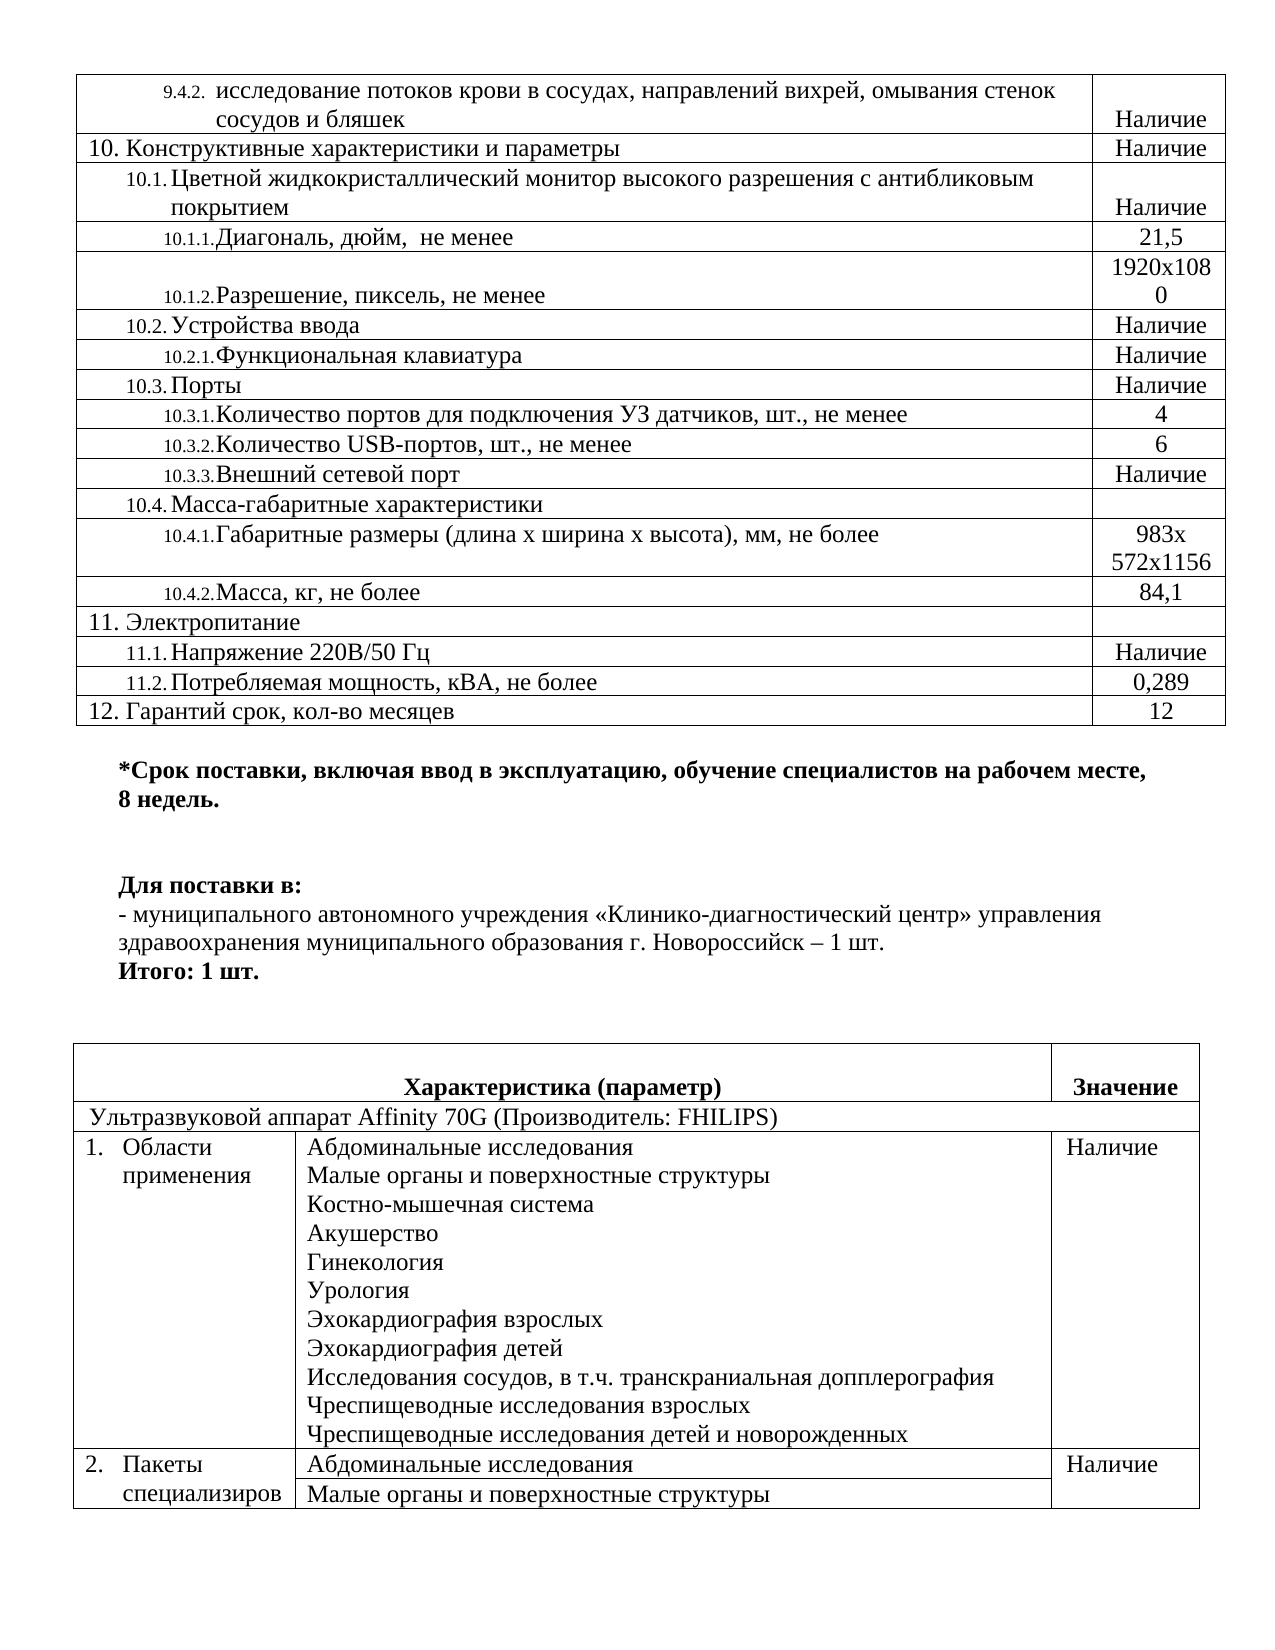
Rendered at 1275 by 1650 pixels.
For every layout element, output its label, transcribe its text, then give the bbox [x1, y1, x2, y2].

table_cell Количество портов для подключения УЗ датчиков, шт., не менее [77, 400, 1092, 428]
table_cell Устройства ввода [77, 310, 1092, 339]
table_cell Диагональ, дюйм, не менее [77, 222, 1092, 251]
table_cell Наличие [1093, 134, 1225, 162]
table_cell Цветной жидкокристаллический монитор высокого разрешения с антибликовым покрытием [77, 163, 1092, 221]
table_cell Абдоминальные исследования Малые органы и поверхностные структуры Костно-мышечная система Акушерство Гинекология Урология Эхокардиография взрослых Эхокардиография детей Исследования сосудов, в т.ч. транскраниальная допплерография Чреспищеводные исследования взрослых Чреспищеводные исследования детей и новорожденных [296, 1132, 1051, 1448]
table_cell 84,1 [1093, 577, 1225, 606]
table_cell Напряжение 220В/50 Гц [77, 637, 1092, 666]
text *Срок поставки, включая ввод в эксплуатацию, обучение специалистов на рабочем месте, [118, 755, 1181, 784]
table_cell Пакеты специализированных программ [74, 1449, 295, 1508]
table_cell Наличие [1093, 163, 1225, 221]
table_cell Порты [77, 370, 1092, 398]
table_cell 0,289 [1093, 667, 1225, 695]
table_cell Наличие [1093, 310, 1225, 339]
table_cell Масса-габаритные характеристики [77, 489, 1092, 518]
table_cell [1093, 607, 1225, 636]
text Для поставки в: [118, 870, 1181, 899]
table_cell 6 [1093, 429, 1225, 458]
table_cell Габаритные размеры (длина х ширина х высота), мм, не более [77, 519, 1092, 576]
table_cell Абдоминальные исследования [296, 1449, 1051, 1478]
table_cell Потребляемая мощность, кВА, не более [77, 667, 1092, 695]
table_cell Наличие [1093, 370, 1225, 398]
text - муниципального автономного учреждения «Клинико-диагностический центр» управления здравоохранения муниципального образования г. Новороссийск – 1 шт. [118, 899, 1181, 956]
table_cell Наличие [1093, 459, 1225, 488]
table_header Характеристика (параметр) [74, 1044, 1051, 1101]
table_cell Малые органы и поверхностные структуры [296, 1479, 1051, 1508]
table_cell 12 [1093, 696, 1225, 725]
table_cell 21,5 [1093, 222, 1225, 251]
table_cell Наличие [1052, 1449, 1199, 1508]
text 8 недель. [118, 784, 1181, 812]
table_cell исследование потоков крови в сосудах, направлений вихрей, омывания стенок сосудов и бляшек [77, 75, 1092, 132]
table_cell 4 [1093, 400, 1225, 428]
table_cell Функциональная клавиатура [77, 340, 1092, 369]
table_cell 983х 572х1156 [1093, 519, 1225, 576]
table_cell Наличие [1052, 1132, 1199, 1448]
table_cell Ультразвуковой аппарат Affinity 70G (Производитель: FHILIPS) [74, 1102, 1199, 1131]
table_cell Количество USB-портов, шт., не менее [77, 429, 1092, 458]
table_cell [1093, 489, 1225, 518]
table_cell Масса, кг, не более [77, 577, 1092, 606]
table_cell Электропитание [77, 607, 1092, 636]
table_cell Наличие [1093, 75, 1225, 132]
table_cell 1920x1080 [1093, 252, 1225, 309]
table_cell Наличие [1093, 340, 1225, 369]
table_cell Разрешение, пиксель, не менее [77, 252, 1092, 309]
table_cell 12. Гарантий срок, кол-во месяцев [77, 696, 1092, 725]
table_cell Области применения [74, 1132, 295, 1448]
table_header Значение [1052, 1044, 1199, 1101]
table_cell Наличие [1093, 637, 1225, 666]
text Итого: 1 шт. [118, 956, 1181, 985]
table_cell Внешний сетевой порт [77, 459, 1092, 488]
table_cell Конструктивные характеристики и параметры [77, 134, 1092, 162]
